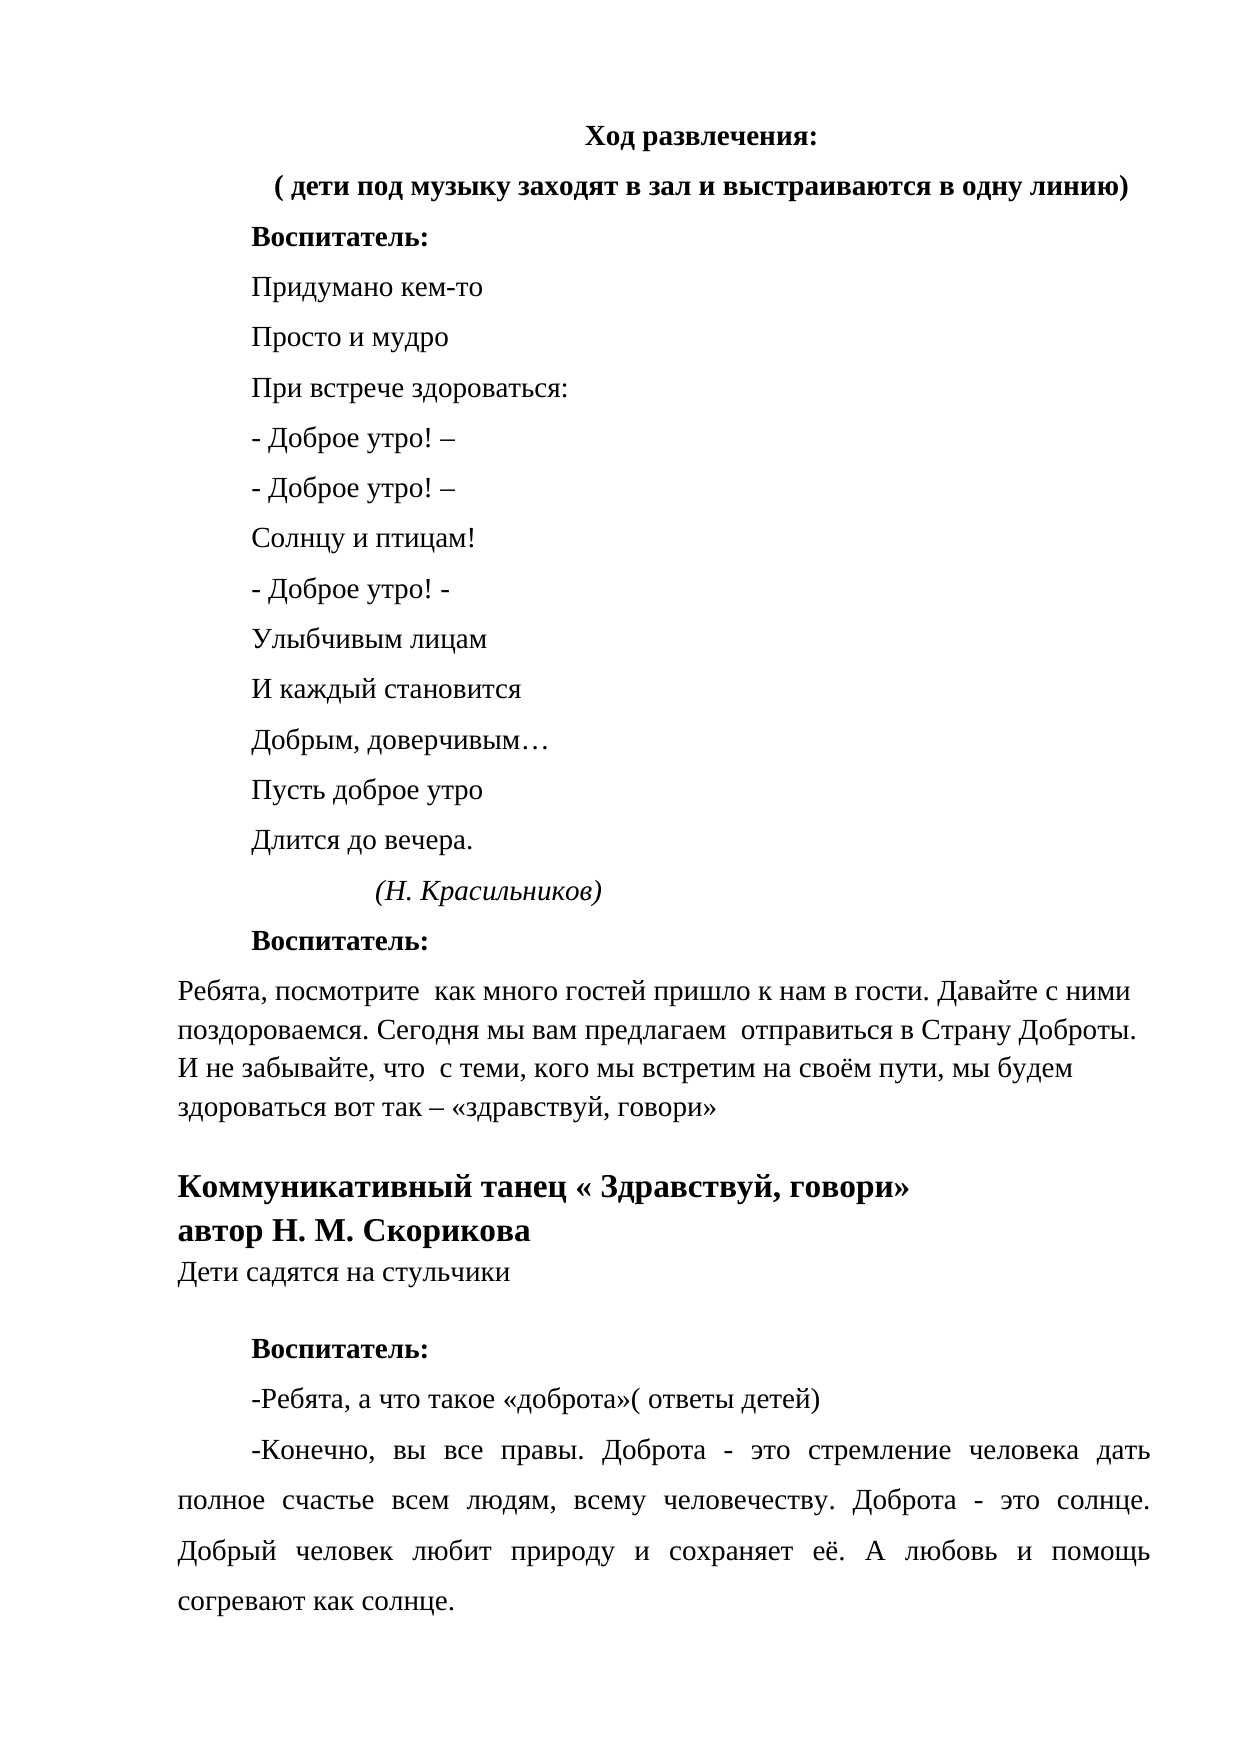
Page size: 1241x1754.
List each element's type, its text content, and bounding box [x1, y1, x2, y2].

text Добрым, доверчивым… [177, 722, 1152, 755]
text Воспитатель: [177, 1331, 1152, 1365]
text Придумано кем-то [177, 269, 1152, 303]
text ( дети под музыку заходят в зал и выстраиваются в одну линию) [177, 168, 1152, 202]
text Солнцу и птицам! [177, 521, 1152, 554]
text Ребята, посмотрите как много гостей пришло к нам в гости. Давайте с ними поздороваемся. Сегодня мы вам предлагаем отправиться в Страну Доброты. И не забывайте, что с теми, кого мы встретим на своём пути, мы будем здороваться вот так – «здравствуй, говори» [177, 973, 1152, 1123]
text -Конечно, вы все правы. Доброта - это стремление человека дать полное счастье всем людям, всему человечеству. Доброта - это солнце. Добрый человек любит природу и сохраняет её. А любовь и помощь согревают как солнце. [177, 1432, 1152, 1616]
text Пусть доброе утро [177, 772, 1152, 806]
text Просто и мудро [177, 319, 1152, 353]
text Ход развлечения: [177, 118, 1152, 152]
text Улыбчивым лицам [177, 621, 1152, 655]
text (Н. Красильников) [177, 873, 1152, 906]
text Воспитатель: [177, 219, 1152, 252]
text - Доброе утро! – [177, 420, 1152, 453]
text Воспитатель: [177, 923, 1152, 957]
text При встрече здороваться: [177, 370, 1152, 403]
text Длится до вечера. [177, 822, 1152, 856]
text - Доброе утро! - [177, 571, 1152, 604]
text - Доброе утро! – [177, 470, 1152, 504]
text Коммуникативный танец « Здравствуй, говори» [177, 1166, 1152, 1204]
text Дети садятся на стульчики [177, 1254, 1152, 1288]
text автор Н. М. Скорикова [177, 1210, 1152, 1248]
text -Ребята, а что такое «доброта»( ответы детей) [177, 1382, 1152, 1415]
text И каждый становится [177, 672, 1152, 705]
